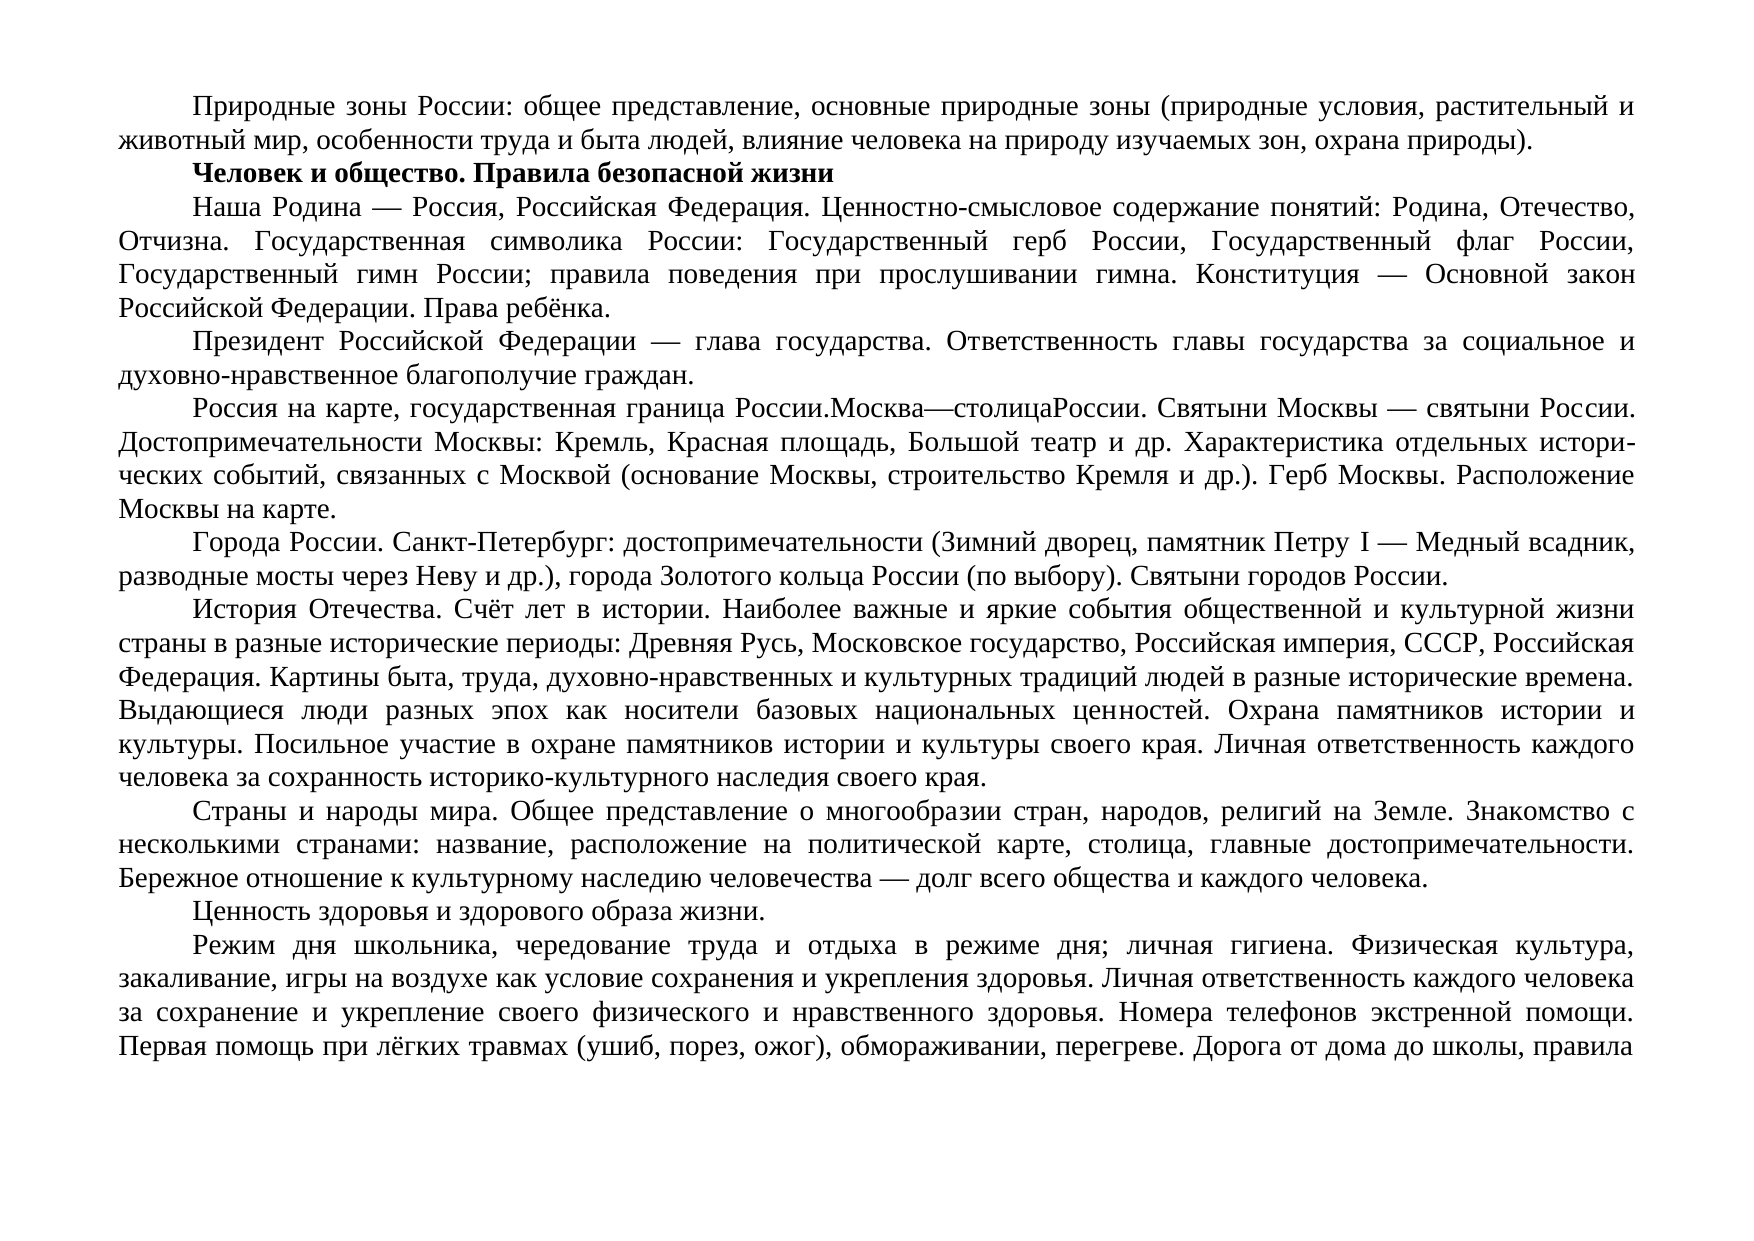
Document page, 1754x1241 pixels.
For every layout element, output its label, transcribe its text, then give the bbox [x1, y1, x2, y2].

text Человек и общество. Правила безопасной жизни [118, 156, 1636, 189]
text Города России. Санкт-Петербург: достопримечательности (Зимний дворец, памятник Петру I — Медный всадник, разводные мосты через Неву и др.), города Золотого кольца России (по выбору). Святыни городов России. [118, 524, 1636, 592]
text Ценность здоровья и здорового образа жизни. [118, 893, 1636, 927]
text Природные зоны России: общее представление, основные природные зоны (природные условия, растительный и животный мир, особенности труда и быта людей, влияние человека на природу изучаемых зон, охрана природы). [118, 88, 1636, 156]
text Президент Российской Федерации — глава государства. Ответственность главы государства за социальное и духовно-нравственное благополучие граждан. [118, 323, 1636, 390]
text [118, 927, 1636, 1061]
text Наша Родина — Россия, Российская Федерация. Ценностно-смысловое содержание понятий: Родина, Отечество, Отчизна. Государственная символика России: Государственный герб России, Государственный флаг России, Государственный гимн России; правила поведения при прослушивании гимна. Конституция — Основной закон Российской Федерации. Права ребёнка. [118, 189, 1636, 323]
text Россия на карте, государственная граница России.Москва—столицаРоссии. Святыни Москвы — святыни России. Достопримечательности Москвы: Кремль, Красная площадь, Большой театр и др. Характеристика отдельных исторических событий, связанных с Москвой (основание Москвы, строительство Кремля и др.). Герб Москвы. Расположение Москвы на карте. [118, 390, 1636, 524]
text Страны и народы мира. Общее представление о многообразии стран, народов, религий на Земле. Знакомство с несколькими странами: название, расположение на политической карте, столица, главные достопримечательности. Бережное отношение к культурному наследию человечества — долг всего общества и каждого человека. [118, 793, 1636, 893]
text История Отечества. Счёт лет в истории. Наиболее важные и яркие события общественной и культурной жизни страны в разные исторические периоды: Древняя Русь, Московское государство, Российская империя, СССР, Российская Федерация. Картины быта, труда, духовно-нравственных и культурных традиций людей в разные исторические времена. Выдающиеся люди разных эпох как носители базовых национальных ценностей. Охрана памятников истории и культуры. Посильное участие в охране памятников истории и культуры своего края. Личная ответственность каждого человека за сохранность историко-культурного наследия своего края. [118, 592, 1636, 793]
